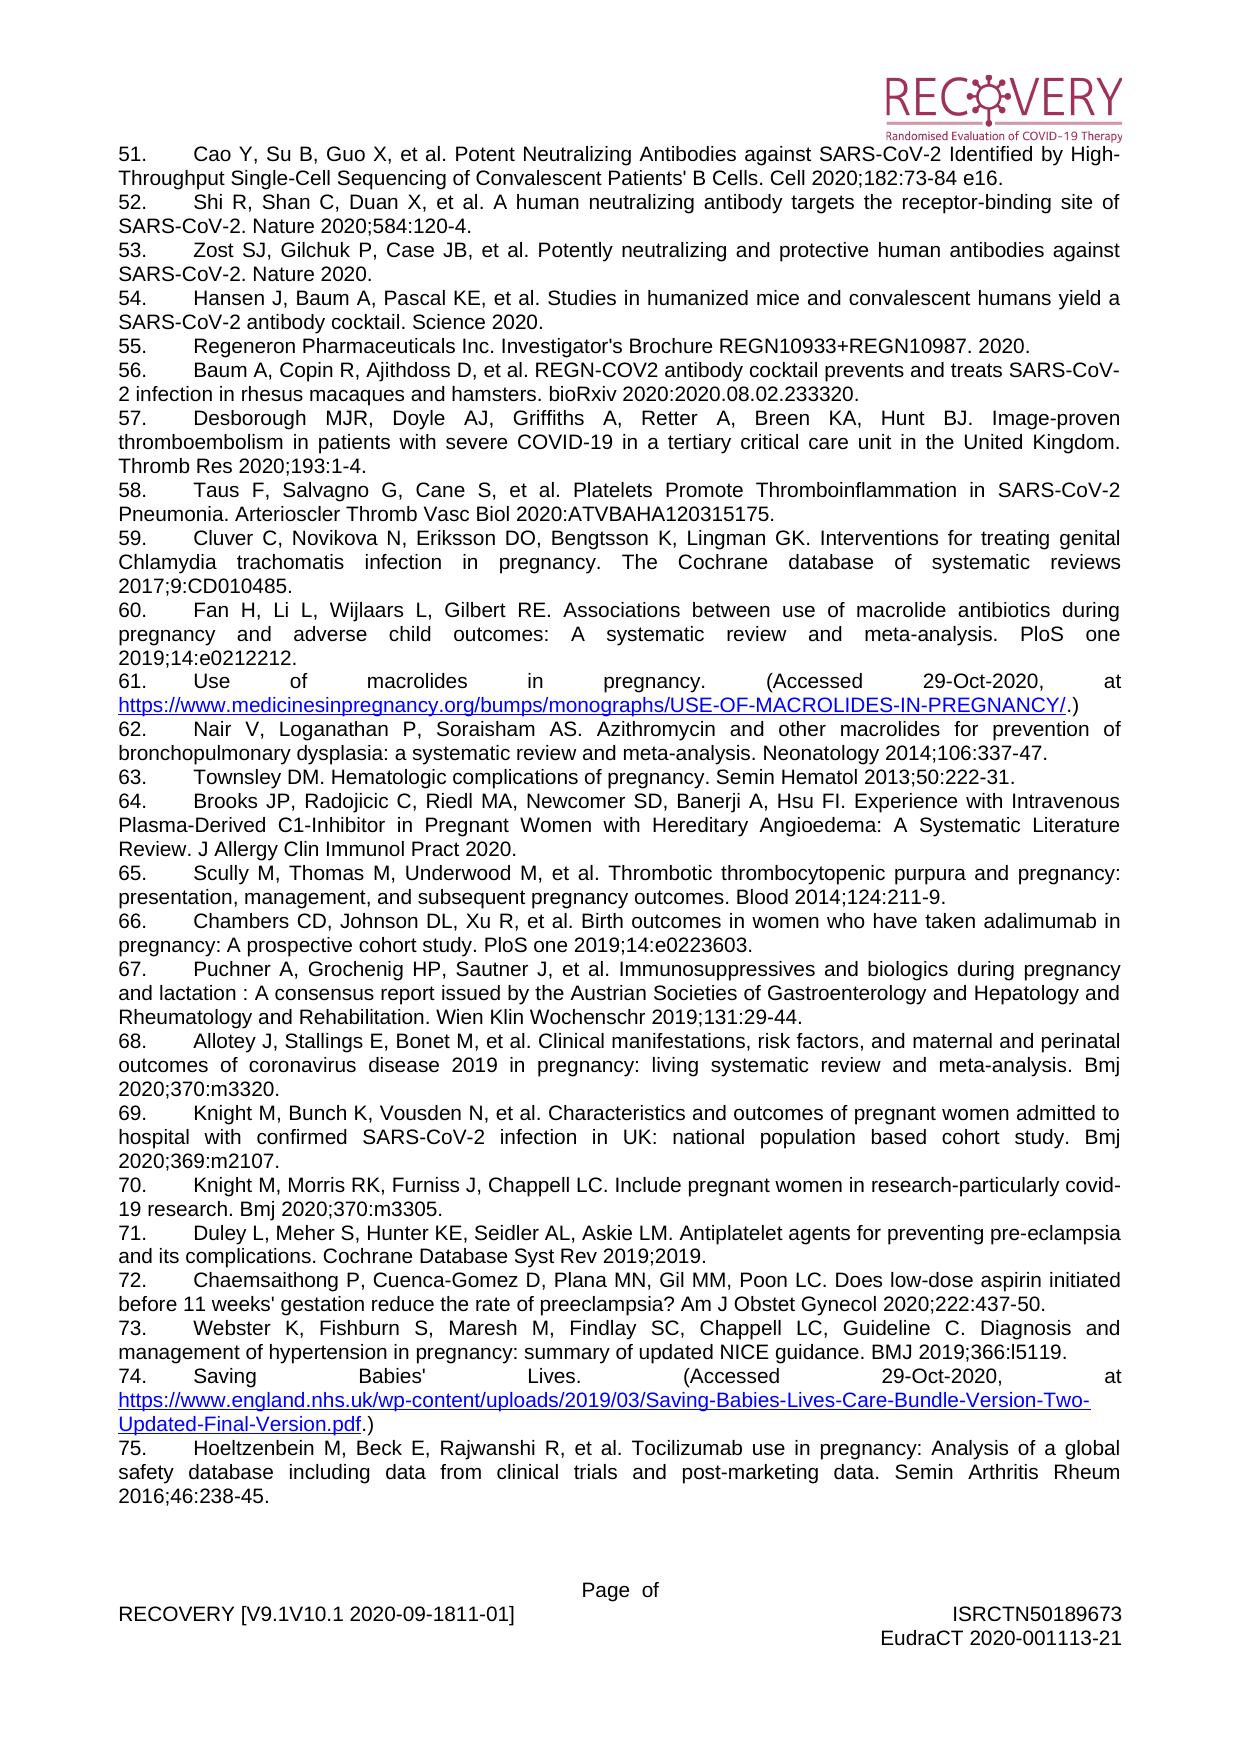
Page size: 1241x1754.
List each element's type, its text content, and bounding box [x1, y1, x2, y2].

text 73. Webster K, Fishburn S, Maresh M, Findlay SC, Chappell LC, Guideline C. Diagnosis and management of hypertension in pregnancy: summary of updated NICE guidance. BMJ 2019;366:l5119. [118, 1316, 1122, 1364]
text 51. Cao Y, Su B, Guo X, et al. Potent Neutralizing Antibodies against SARS-CoV-2 Identified by High-Throughput Single-Cell Sequencing of Convalescent Patients' B Cells. Cell 2020;182:73-84 e16. [118, 142, 1122, 190]
text 72. Chaemsaithong P, Cuenca-Gomez D, Plana MN, Gil MM, Poon LC. Does low-dose aspirin initiated before 11 weeks' gestation reduce the rate of preeclampsia? Am J Obstet Gynecol 2020;222:437-50. [118, 1268, 1122, 1316]
text 70. Knight M, Morris RK, Furniss J, Chappell LC. Include pregnant women in research-particularly covid-19 research. Bmj 2020;370:m3305. [118, 1172, 1122, 1220]
text 52. Shi R, Shan C, Duan X, et al. A human neutralizing antibody targets the receptor-binding site of SARS-CoV-2. Nature 2020;584:120-4. [118, 190, 1122, 238]
text 58. Taus F, Salvagno G, Cane S, et al. Platelets Promote Thromboinflammation in SARS-CoV-2 Pneumonia. Arterioscler Thromb Vasc Biol 2020:ATVBAHA120315175. [118, 478, 1122, 526]
text 55. Regeneron Pharmaceuticals Inc. Investigator's Brochure REGN10933+REGN10987. 2020. [118, 334, 1122, 358]
text 63. Townsley DM. Hematologic complications of pregnancy. Semin Hematol 2013;50:222-31. [118, 765, 1122, 789]
picture [886, 75, 1123, 143]
text 57. Desborough MJR, Doyle AJ, Griffiths A, Retter A, Breen KA, Hunt BJ. Image-proven thromboembolism in patients with severe COVID-19 in a tertiary critical care unit in the United Kingdom. Thromb Res 2020;193:1-4. [118, 406, 1122, 478]
text 65. Scully M, Thomas M, Underwood M, et al. Thrombotic thrombocytopenic purpura and pregnancy: presentation, management, and subsequent pregnancy outcomes. Blood 2014;124:211-9. [118, 861, 1122, 909]
text 62. Nair V, Loganathan P, Soraisham AS. Azithromycin and other macrolides for prevention of bronchopulmonary dysplasia: a systematic review and meta-analysis. Neonatology 2014;106:337-47. [118, 717, 1122, 765]
text 64. Brooks JP, Radojicic C, Riedl MA, Newcomer SD, Banerji A, Hsu FI. Experience with Intravenous Plasma-Derived C1-Inhibitor in Pregnant Women with Hereditary Angioedema: A Systematic Literature Review. J Allergy Clin Immunol Pract 2020. [118, 789, 1122, 861]
text 68. Allotey J, Stallings E, Bonet M, et al. Clinical manifestations, risk factors, and maternal and perinatal outcomes of coronavirus disease 2019 in pregnancy: living systematic review and meta-analysis. Bmj 2020;370:m3320. [118, 1029, 1122, 1101]
text 74. Saving Babies' Lives. (Accessed 29-Oct-2020, at https://www.england.nhs.uk/wp-content/uploads/2019/03/Saving-Babies-Lives-Care-Bundle-Version-Two-Updated-Final-Version.pdf.) [118, 1364, 1122, 1436]
text 59. Cluver C, Novikova N, Eriksson DO, Bengtsson K, Lingman GK. Interventions for treating genital Chlamydia trachomatis infection in pregnancy. The Cochrane database of systematic reviews 2017;9:CD010485. [118, 526, 1122, 597]
text 75. Hoeltzenbein M, Beck E, Rajwanshi R, et al. Tocilizumab use in pregnancy: Analysis of a global safety database including data from clinical trials and post-marketing data. Semin Arthritis Rheum 2016;46:238-45. [118, 1436, 1122, 1508]
text 54. Hansen J, Baum A, Pascal KE, et al. Studies in humanized mice and convalescent humans yield a SARS-CoV-2 antibody cocktail. Science 2020. [118, 286, 1122, 334]
text 69. Knight M, Bunch K, Vousden N, et al. Characteristics and outcomes of pregnant women admitted to hospital with confirmed SARS-CoV-2 infection in UK: national population based cohort study. Bmj 2020;369:m2107. [118, 1101, 1122, 1172]
text 61. Use of macrolides in pregnancy. (Accessed 29-Oct-2020, at https://www.medicinesinpregnancy.org/bumps/monographs/USE-OF-MACROLIDES-IN-PREGNANCY/.) [118, 669, 1122, 717]
text 56. Baum A, Copin R, Ajithdoss D, et al. REGN-COV2 antibody cocktail prevents and treats SARS-CoV-2 infection in rhesus macaques and hamsters. bioRxiv 2020:2020.08.02.233320. [118, 358, 1122, 406]
text 67. Puchner A, Grochenig HP, Sautner J, et al. Immunosuppressives and biologics during pregnancy and lactation : A consensus report issued by the Austrian Societies of Gastroenterology and Hepatology and Rheumatology and Rehabilitation. Wien Klin Wochenschr 2019;131:29-44. [118, 957, 1122, 1029]
text 71. Duley L, Meher S, Hunter KE, Seidler AL, Askie LM. Antiplatelet agents for preventing pre-eclampsia and its complications. Cochrane Database Syst Rev 2019;2019. [118, 1220, 1122, 1268]
text 53. Zost SJ, Gilchuk P, Case JB, et al. Potently neutralizing and protective human antibodies against SARS-CoV-2. Nature 2020. [118, 238, 1122, 286]
text 60. Fan H, Li L, Wijlaars L, Gilbert RE. Associations between use of macrolide antibiotics during pregnancy and adverse child outcomes: A systematic review and meta-analysis. PloS one 2019;14:e0212212. [118, 597, 1122, 669]
text 66. Chambers CD, Johnson DL, Xu R, et al. Birth outcomes in women who have taken adalimumab in pregnancy: A prospective cohort study. PloS one 2019;14:e0223603. [118, 909, 1122, 957]
